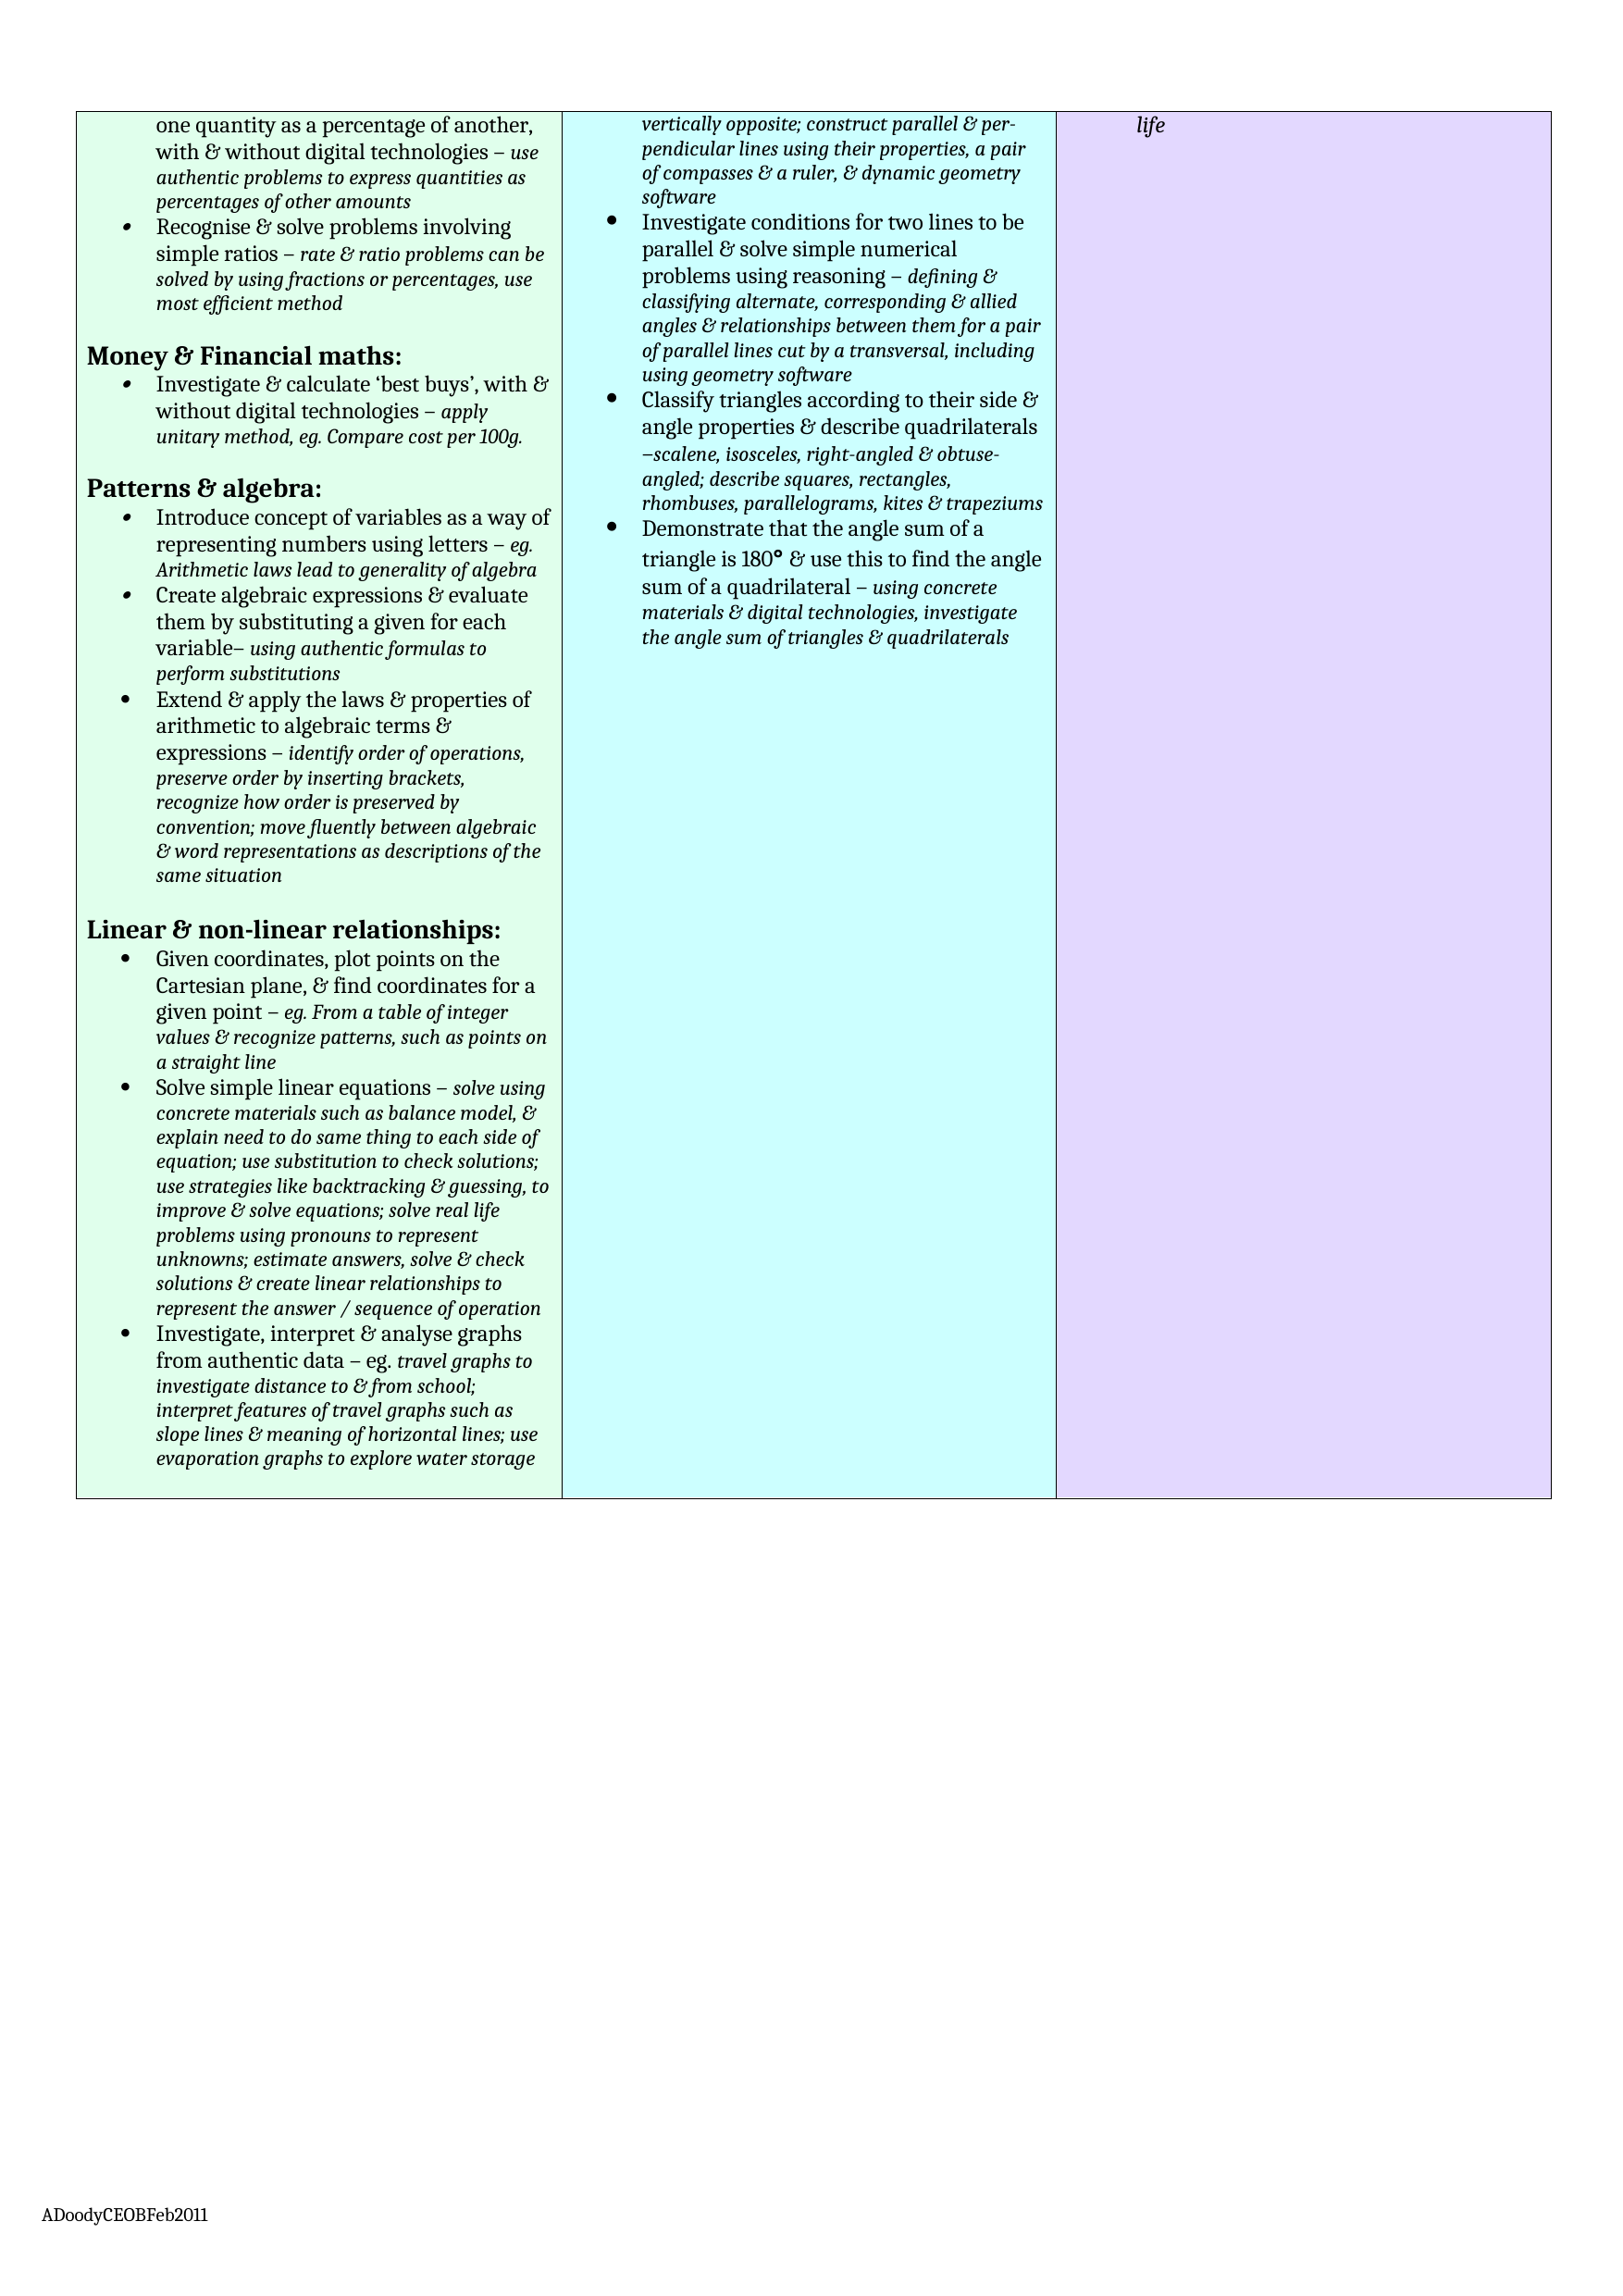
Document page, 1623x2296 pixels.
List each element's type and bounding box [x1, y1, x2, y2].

table_cell [1057, 112, 1551, 1497]
table_cell [563, 112, 1056, 1497]
table_cell [77, 112, 562, 1497]
